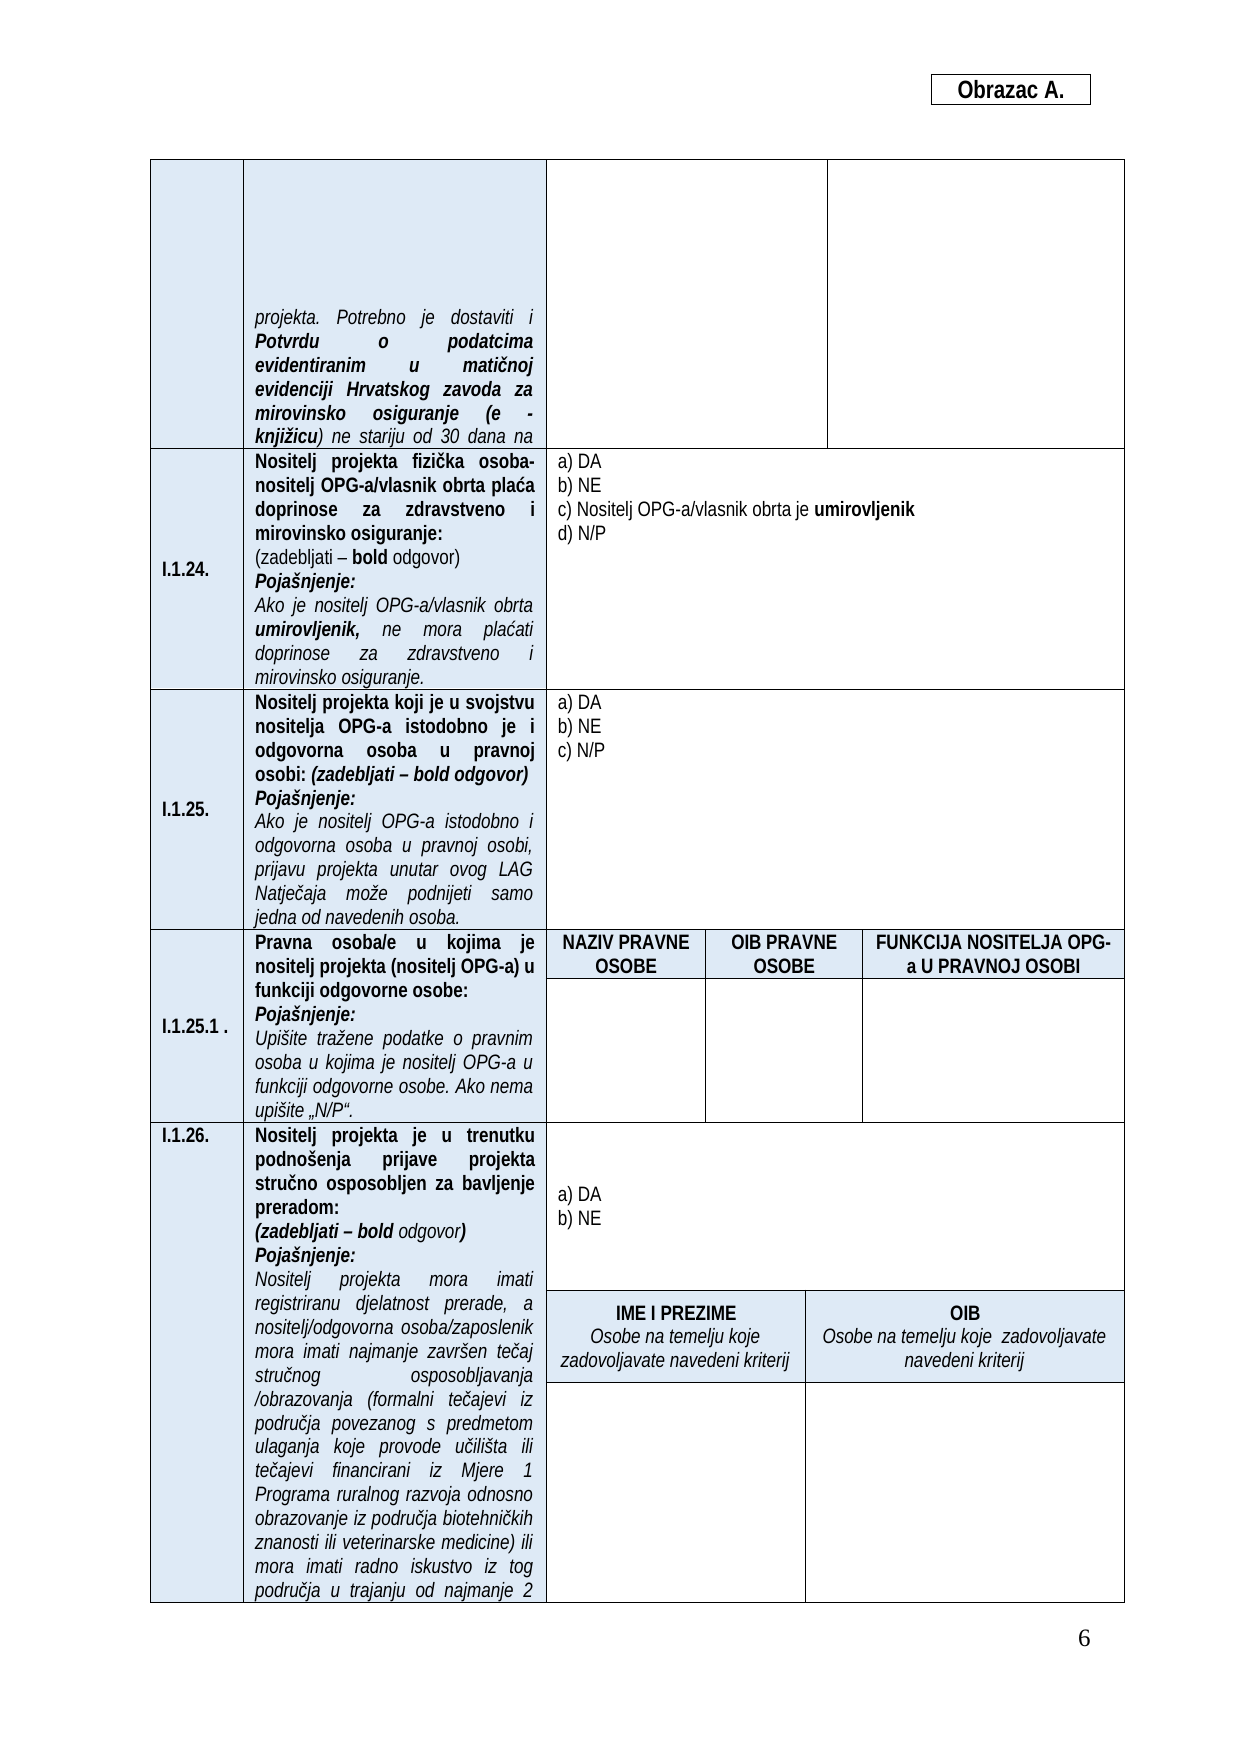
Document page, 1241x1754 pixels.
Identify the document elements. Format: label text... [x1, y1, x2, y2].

table_cell I.1.25. [151, 690, 243, 929]
table_cell [706, 979, 862, 1122]
table_cell FUNKCIJA NOSITELJA OPG-a U PRAVNOJ OSOBI [863, 930, 1124, 978]
table_cell Nositelj projekta fizička osoba-nositelj OPG-a/vlasnik obrta plaća doprinose za zdravstveno i mirovinsko osiguranje: (zadebljati – bold odgovor) Pojašnjenje: Ako je nositelj OPG-a/vlasnik obrta umirovljenik, ne mora plaćati doprinose za zdravstveno i mirovinsko osiguranje. [244, 449, 546, 688]
table_cell [547, 1383, 805, 1602]
table_cell OIB PRAVNE OSOBE [706, 930, 862, 978]
table_cell I.1.24. [151, 449, 243, 688]
table_cell IME I PREZIME Osobe na temelju koje zadovoljavate navedeni kriterij [547, 1291, 805, 1382]
table_cell a) DA b) NE c) N/P [547, 690, 1124, 929]
table_cell a) DA b) NE c) Nositelj OPG-a/vlasnik obrta je umirovljenik d) N/P [547, 449, 1124, 688]
table_cell [547, 160, 827, 448]
table_cell OIB Osobe na temelju koje zadovoljavate navedeni kriterij [806, 1291, 1124, 1382]
table_cell a) DA b) NE [547, 1123, 1124, 1289]
table_cell NAZIV PRAVNE OSOBE [547, 930, 705, 978]
table_cell Nositelj projekta je u trenutku podnošenja prijave projekta stručno osposobljen za bavljenje preradom: (zadebljati – bold odgovor) Pojašnjenje: Nositelj projekta mora imati registriranu djelatnost prerade, a nositelj/odgovorna osoba/zaposlenik mora imati najmanje završen tečaj stručnog osposobljavanja /obrazovanja (formalni tečajevi iz područja povezanog s predmetom ulaganja koje provode učilišta ili tečajevi financirani iz Mjere 1 Programa ruralnog razvoja odnosno obrazovanje iz područja biotehničkih znanosti ili veterinarske medicine) ili mora imati radno iskustvo iz tog područja u trajanju od najmanje 2 godine. [244, 1123, 546, 1602]
table_cell Pravna osoba/e u kojima je nositelj projekta (nositelj OPG-a) u funkciji odgovorne osobe: Pojašnjenje: Upišite tražene podatke o pravnim osoba u kojima je nositelj OPG-a u funkciji odgovorne osobe. Ako nema upišite „N/P“. [244, 930, 546, 1122]
table_cell I.1.26. [151, 1123, 243, 1602]
table_cell [828, 160, 1124, 448]
table_cell [547, 979, 705, 1122]
table_cell [806, 1383, 1124, 1602]
table_cell Nositelj projekta koji je u svojstvu nositelja OPG-a istodobno je i odgovorna osoba u pravnoj osobi: (zadebljati – bold odgovor) Pojašnjenje: Ako je nositelj OPG-a istodobno i odgovorna osoba u pravnoj osobi, prijavu projekta unutar ovog LAG Natječaja može podnijeti samo jedna od navedenih osoba. [244, 690, 546, 929]
table_cell I.1.25.1 . [151, 930, 243, 1122]
table_cell [863, 979, 1124, 1122]
